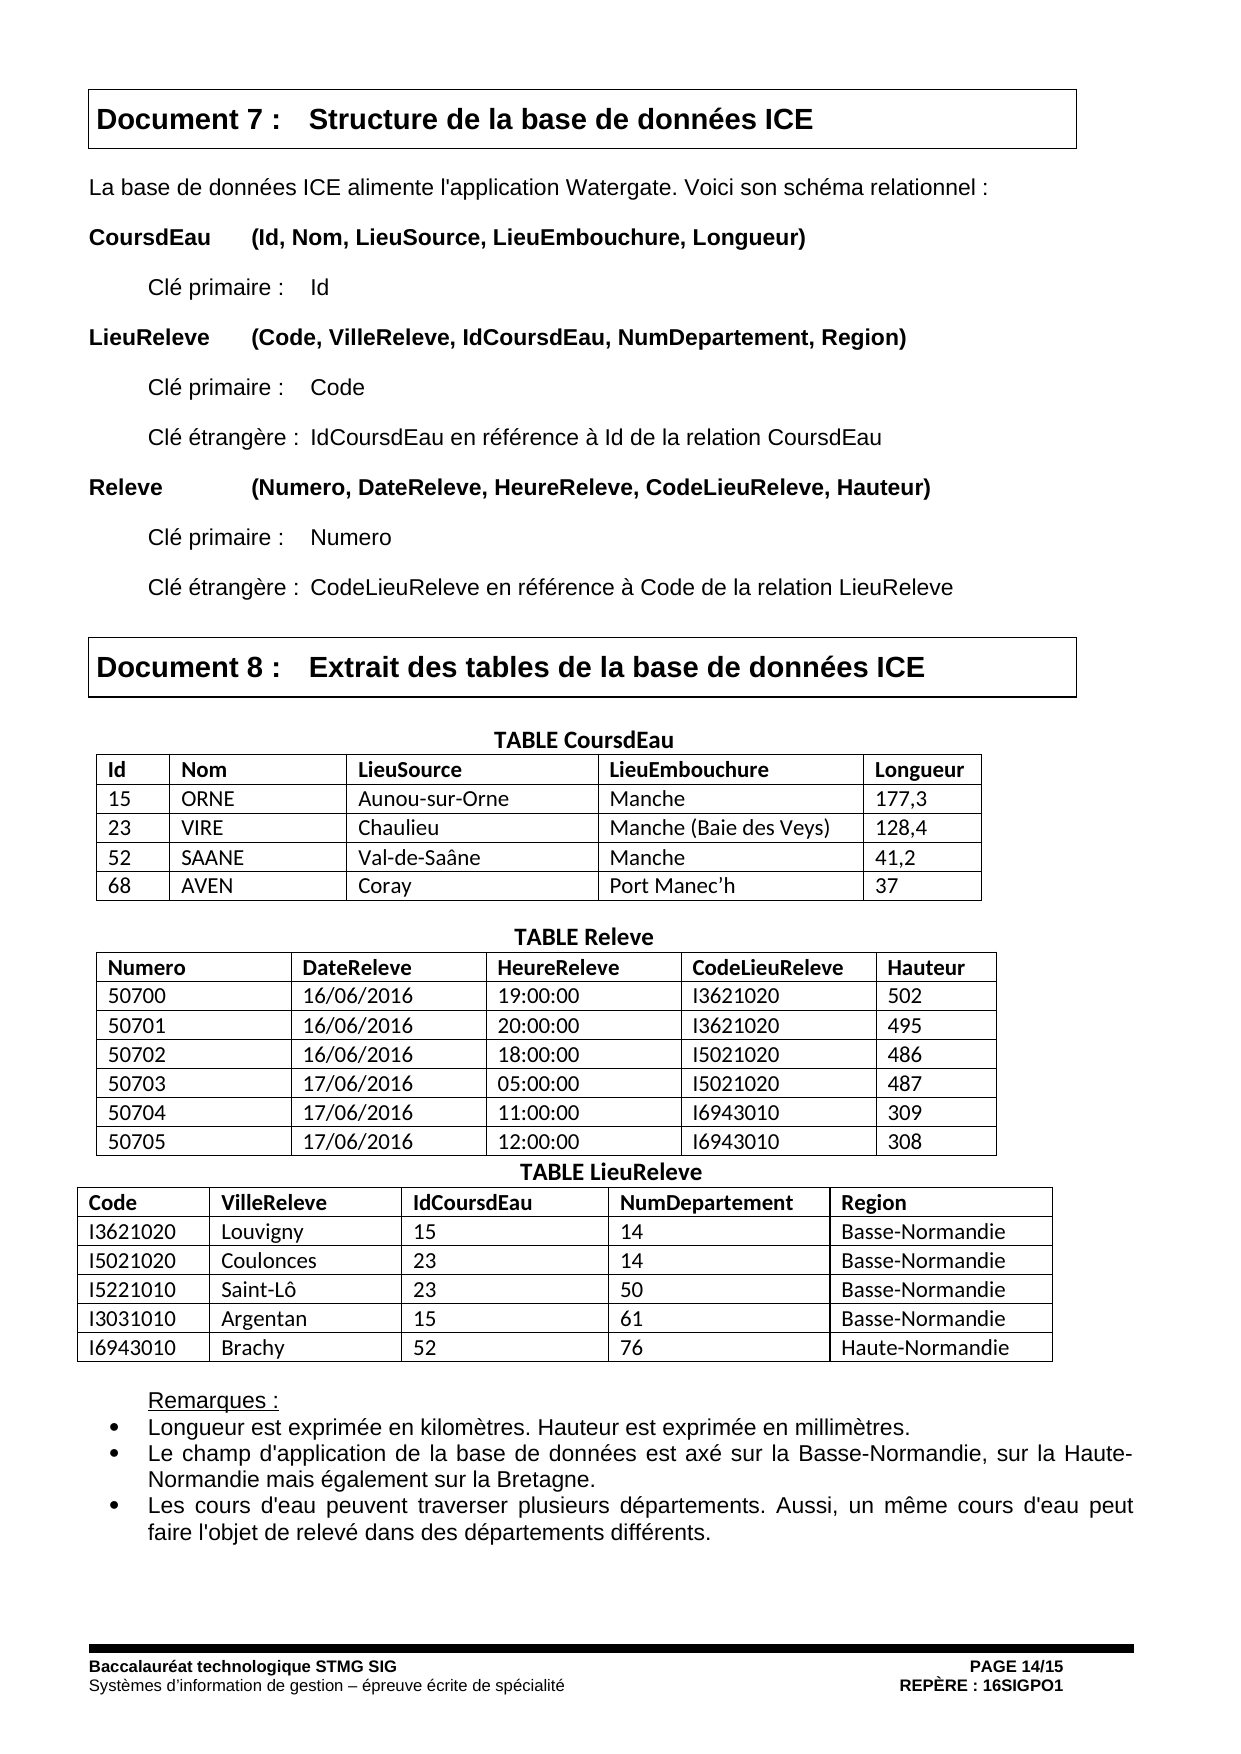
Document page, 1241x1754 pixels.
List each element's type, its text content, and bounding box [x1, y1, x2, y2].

table_header Document 8 : Extrait des tables de la base de données ICE [89, 638, 1076, 696]
table_cell 15 [402, 1217, 608, 1245]
text Clé étrangère : IdCoursdEau en référence à Id de la relation CoursdEau [148, 424, 1134, 450]
table_cell Brachy [210, 1333, 401, 1361]
table_cell I5221010 [78, 1275, 209, 1303]
text CoursdEau (Id, Nom, LieuSource, LieuEmbouchure, Longueur) [89, 224, 1134, 251]
table_cell 23 [402, 1275, 608, 1303]
table_cell Basse-Normandie [831, 1217, 1052, 1245]
table_cell Haute-Normandie [831, 1333, 1052, 1361]
table_header TABLE CoursdEau TABLE Releve [89, 724, 1079, 1156]
text Clé primaire : Id [148, 274, 1134, 300]
table_cell Saint-Lô [210, 1275, 401, 1303]
table_cell Basse-Normandie [831, 1304, 1052, 1332]
table_cell I3621020 [78, 1217, 209, 1245]
list Longueur est exprimée en kilomètres. Hauteur est exprimée en millimètres. [110, 1413, 1134, 1440]
text Releve (Numero, DateReleve, HeureReleve, CodeLieuReleve, Hauteur) [89, 474, 1134, 500]
text Clé primaire : Numero [148, 523, 1134, 550]
table_header IdCoursdEau [402, 1188, 608, 1216]
table_cell 52 [402, 1333, 608, 1361]
table_cell I3031010 [78, 1304, 209, 1332]
table_cell Basse-Normandie [831, 1275, 1052, 1303]
table_header Region [831, 1188, 1052, 1216]
text TABLE LieuReleve [89, 1156, 1134, 1187]
table_cell 15 [402, 1304, 608, 1332]
list Les cours d'eau peuvent traverser plusieurs départements. Aussi, un même cours d'eau peut faire l'objet de relevé dans des départements différents. [110, 1492, 1134, 1545]
table_cell Coulonces [210, 1246, 401, 1274]
table_cell Basse-Normandie [831, 1246, 1052, 1274]
table_cell I6943010 [78, 1333, 209, 1361]
table_cell 14 [609, 1217, 829, 1245]
table_cell 50 [609, 1275, 829, 1303]
text Clé primaire : Code [148, 374, 1134, 400]
table_cell Argentan [210, 1304, 401, 1332]
table_cell 14 [609, 1246, 829, 1274]
table_header VilleReleve [210, 1188, 401, 1216]
table_header Code [78, 1188, 209, 1216]
text LieuReleve (Code, VilleReleve, IdCoursdEau, NumDepartement, Region) [89, 324, 1134, 350]
table_cell 23 [402, 1246, 608, 1274]
table_cell I5021020 [78, 1246, 209, 1274]
table_header NumDepartement [609, 1188, 829, 1216]
text La base de données ICE alimente l'application Watergate. Voici son schéma relationnel : [89, 174, 1134, 201]
table_cell 76 [609, 1333, 829, 1361]
table_cell Louvigny [210, 1217, 401, 1245]
table_cell 61 [609, 1304, 829, 1332]
table_header Document 7 : Structure de la base de données ICE [89, 90, 1076, 148]
text Remarques : [148, 1387, 1134, 1413]
list Le champ d'application de la base de données est axé sur la Basse-Normandie, sur la Haute-Normandie mais également sur la Bretagne. [110, 1440, 1134, 1492]
text Clé étrangère : CodeLieuReleve en référence à Code de la relation LieuReleve [148, 573, 1134, 600]
